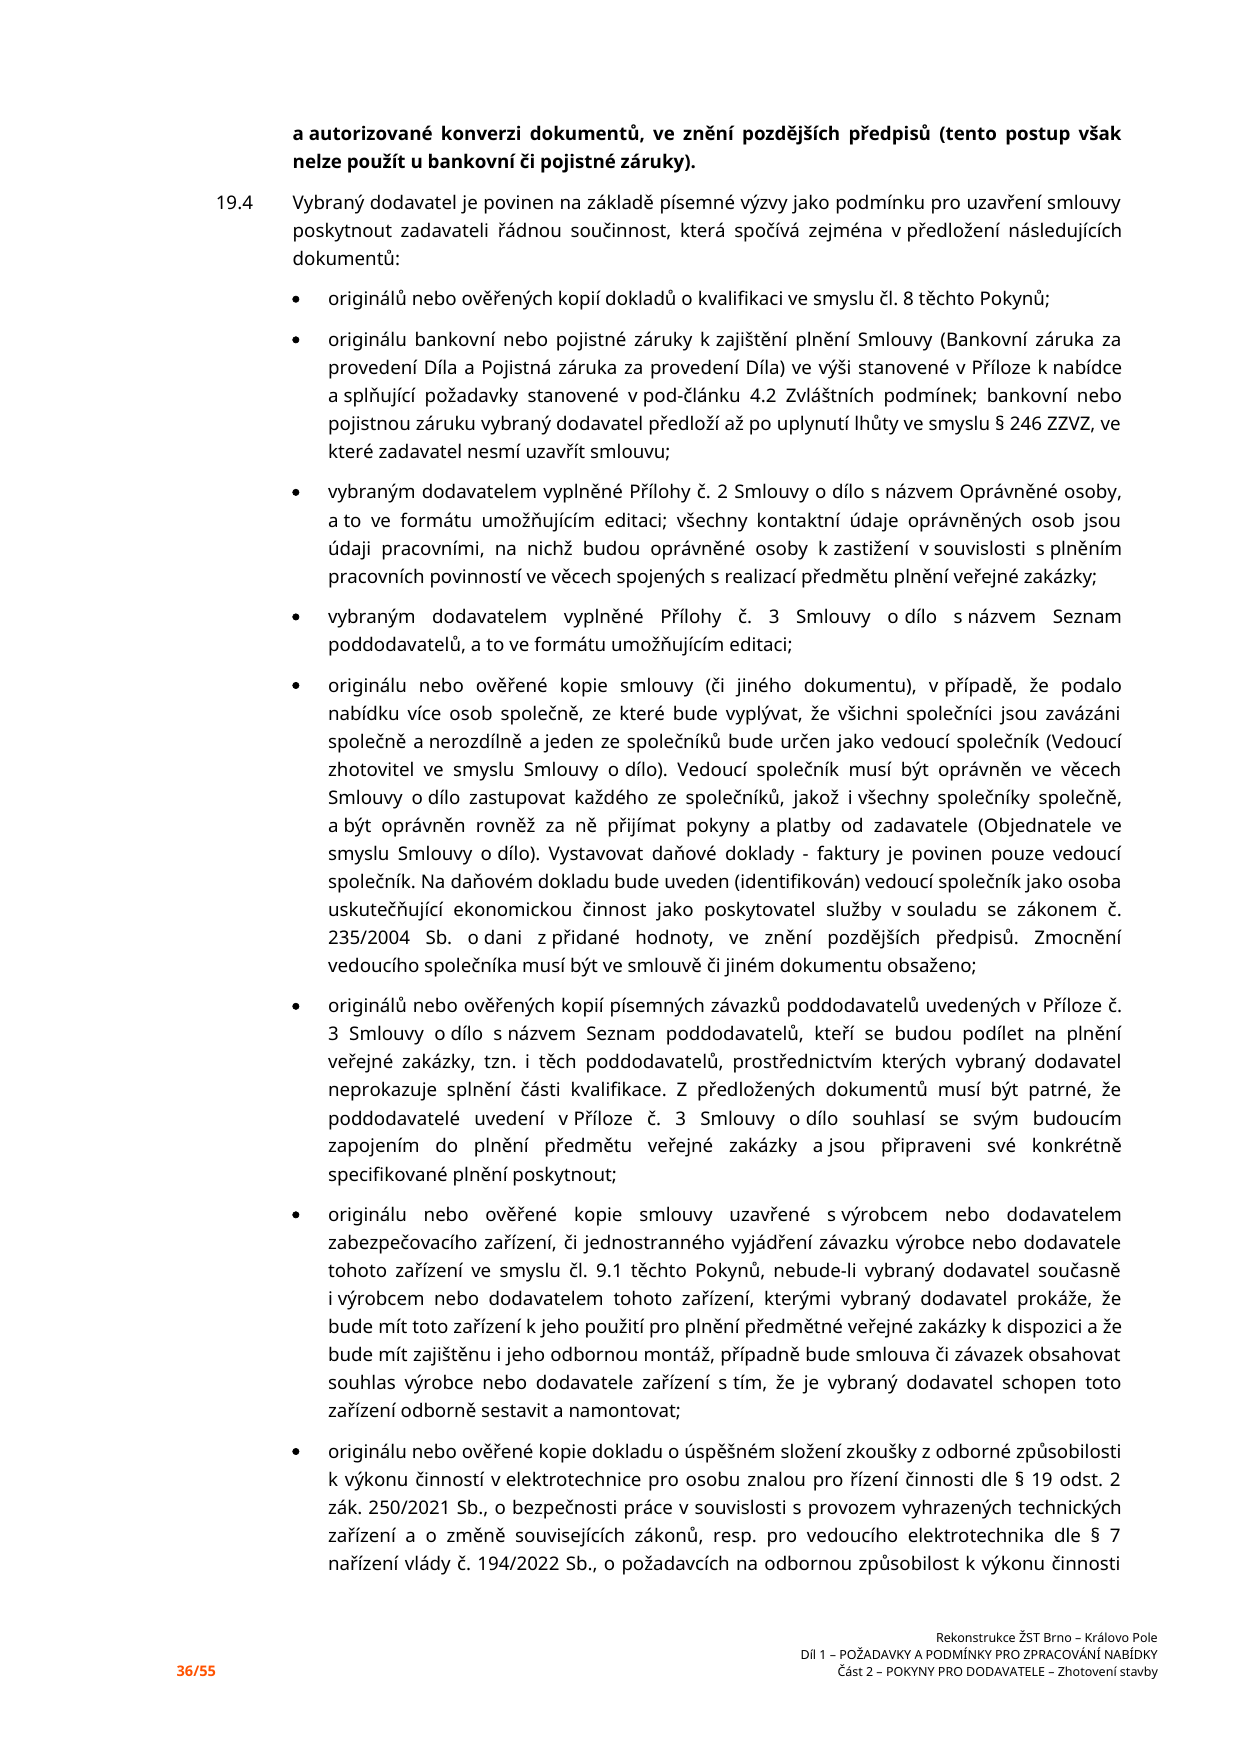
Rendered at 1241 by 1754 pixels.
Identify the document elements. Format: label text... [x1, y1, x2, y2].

text vybraným dodavatelem vyplněné Přílohy č. 2 Smlouvy o dílo s názvem Oprávněné osoby, a to ve formátu umožňujícím editaci; všechny kontaktní údaje oprávněných osob jsou údaji pracovními, na nichž budou oprávněné osoby k zastižení v souvislosti s plněním pracovních povinností ve věcech spojených s realizací předmětu plnění veřejné zakázky; [292, 479, 1122, 588]
text originálu nebo ověřené kopie smlouvy uzavřené s výrobcem nebo dodavatelem zabezpečovacího zařízení, či jednostranného vyjádření závazku výrobce nebo dodavatele tohoto zařízení ve smyslu čl. 9.1 těchto Pokynů, nebude-li vybraný dodavatel současně i výrobcem nebo dodavatelem tohoto zařízení, kterými vybraný dodavatel prokáže, že bude mít toto zařízení k jeho použití pro plnění předmětné veřejné zakázky k dispozici a že bude mít zajištěnu i jeho odbornou montáž, případně bude smlouva či závazek obsahovat souhlas výrobce nebo dodavatele zařízení s tím, že je vybraný dodavatel schopen toto zařízení odborně sestavit a namontovat; [292, 1201, 1122, 1423]
text originálu bankovní nebo pojistné záruky k zajištění plnění Smlouvy (Bankovní záruka za provedení Díla a Pojistná záruka za provedení Díla) ve výši stanovené v Příloze k nabídce a splňující požadavky stanovené v pod-článku 4.2 Zvláštních podmínek; bankovní nebo pojistnou záruku vybraný dodavatel předloží až po uplynutí lhůty ve smyslu § 246 ZZVZ, ve které zadavatel nesmí uzavřít smlouvu; [292, 326, 1122, 464]
text Vybraný dodavatel je povinen na základě písemné výzvy jako podmínku pro uzavření smlouvy poskytnout zadavateli řádnou součinnost, která spočívá zejména v předložení následujících dokumentů: [216, 189, 1122, 271]
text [292, 1438, 1122, 1576]
text vybraným dodavatelem vyplněné Přílohy č. 3 Smlouvy o dílo s názvem Seznam poddodavatelů, a to ve formátu umožňujícím editaci; [292, 603, 1122, 657]
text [216, 121, 1122, 174]
text originálů nebo ověřených kopií dokladů o kvalifikaci ve smyslu čl. 8 těchto Pokynů; [292, 286, 1122, 311]
text originálů nebo ověřených kopií písemných závazků poddodavatelů uvedených v Příloze č. 3 Smlouvy o dílo s názvem Seznam poddodavatelů, kteří se budou podílet na plnění veřejné zakázky, tzn. i těch poddodavatelů, prostřednictvím kterých vybraný dodavatel neprokazuje splnění části kvalifikace. Z předložených dokumentů musí být patrné, že poddodavatelé uvedení v Příloze č. 3 Smlouvy o dílo souhlasí se svým budoucím zapojením do plnění předmětu veřejné zakázky a jsou připraveni své konkrétně specifikované plnění poskytnout; [292, 993, 1122, 1186]
text originálu nebo ověřené kopie smlouvy (či jiného dokumentu), v případě, že podalo nabídku více osob společně, ze které bude vyplývat, že všichni společníci jsou zavázáni společně a nerozdílně a jeden ze společníků bude určen jako vedoucí společník (Vedoucí zhotovitel ve smyslu Smlouvy o dílo). Vedoucí společník musí být oprávněn ve věcech Smlouvy o dílo zastupovat každého ze společníků, jakož i všechny společníky společně, a být oprávněn rovněž za ně přijímat pokyny a platby od zadavatele (Objednatele ve smyslu Smlouvy o dílo). Vystavovat daňové doklady - faktury je povinen pouze vedoucí společník. Na daňovém dokladu bude uveden (identifikován) vedoucí společník jako osoba uskutečňující ekonomickou činnost jako poskytovatel služby v souladu se zákonem č. 235/2004 Sb. o dani z přidané hodnoty, ve znění pozdějších předpisů. Zmocnění vedoucího společníka musí být ve smlouvě či jiném dokumentu obsaženo; [292, 672, 1122, 978]
